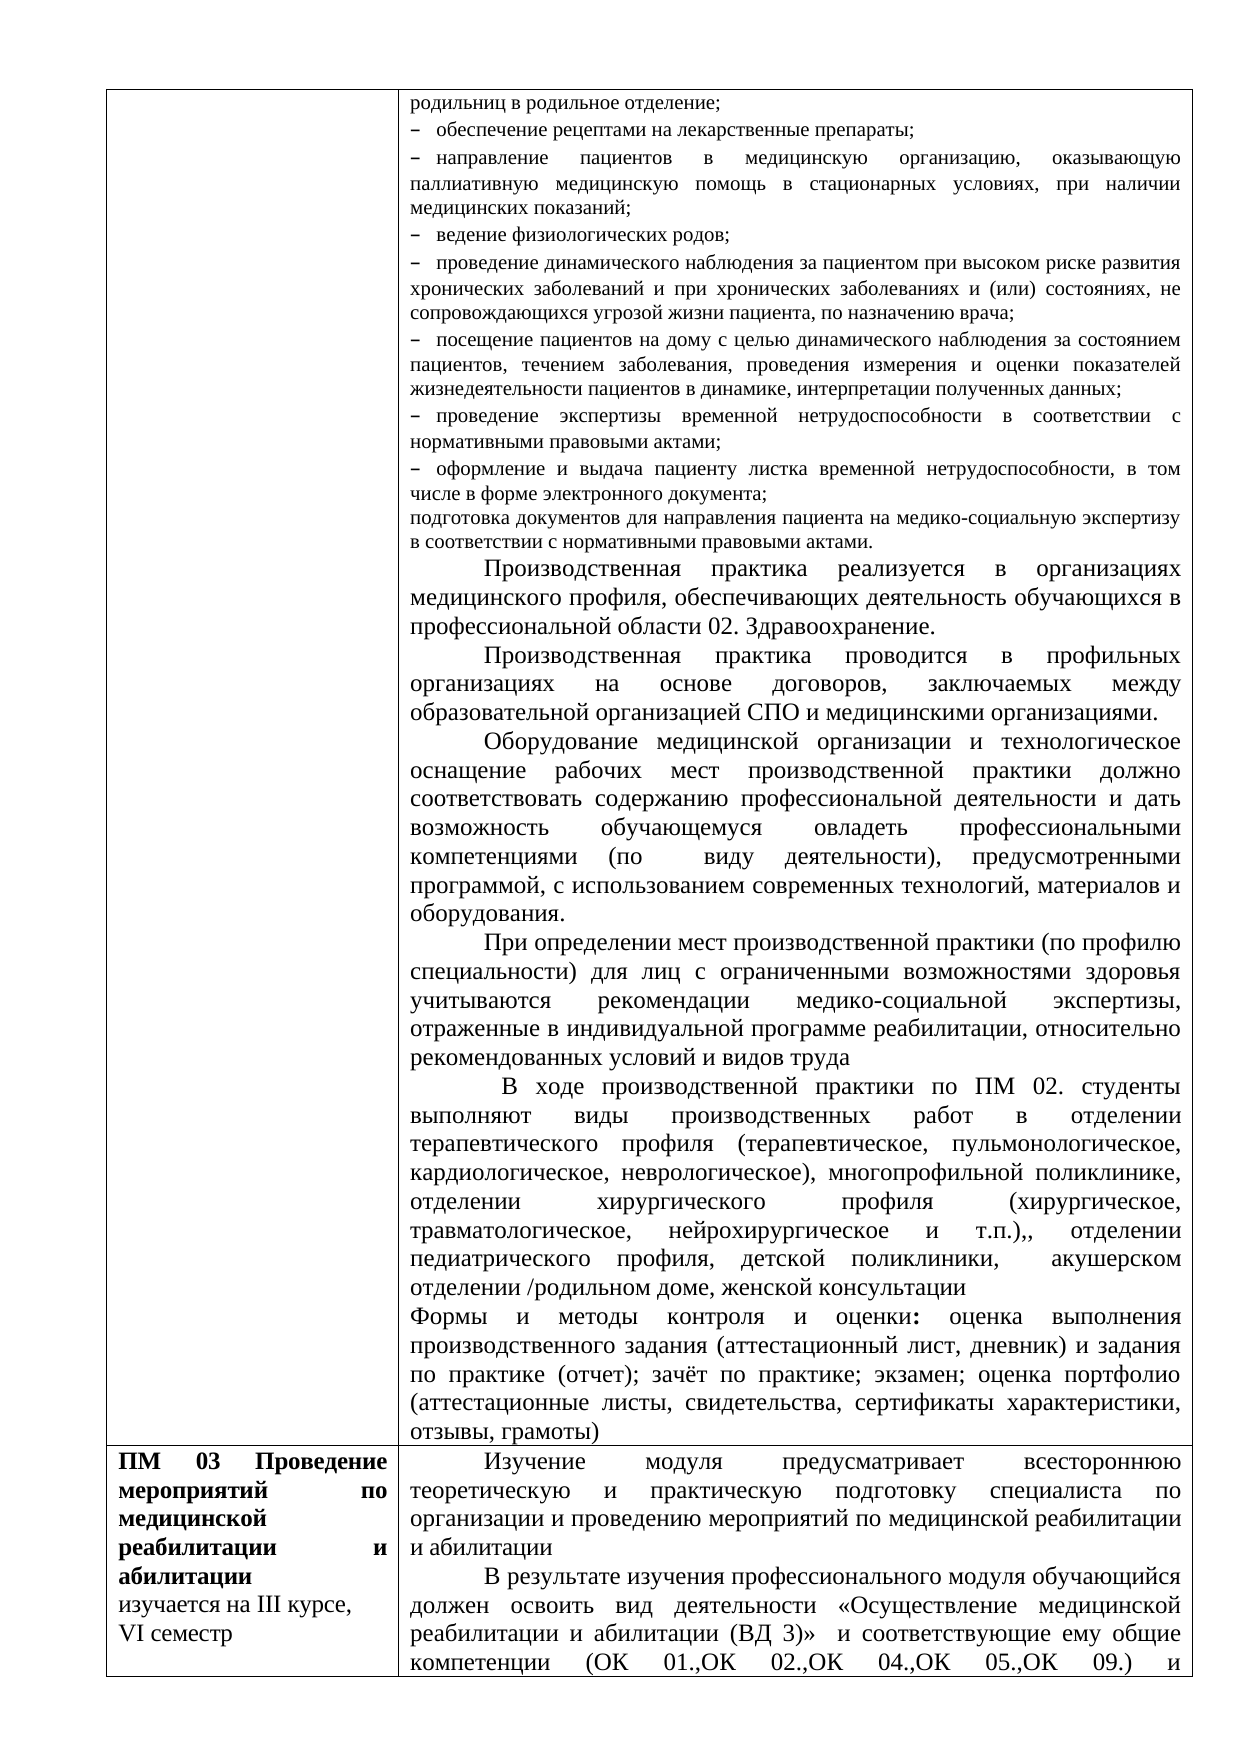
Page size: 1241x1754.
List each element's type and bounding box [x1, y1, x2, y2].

table_cell [107, 90, 398, 1445]
table_cell [107, 1446, 398, 1676]
table_cell [399, 90, 1192, 1445]
table_cell [399, 1446, 1192, 1676]
